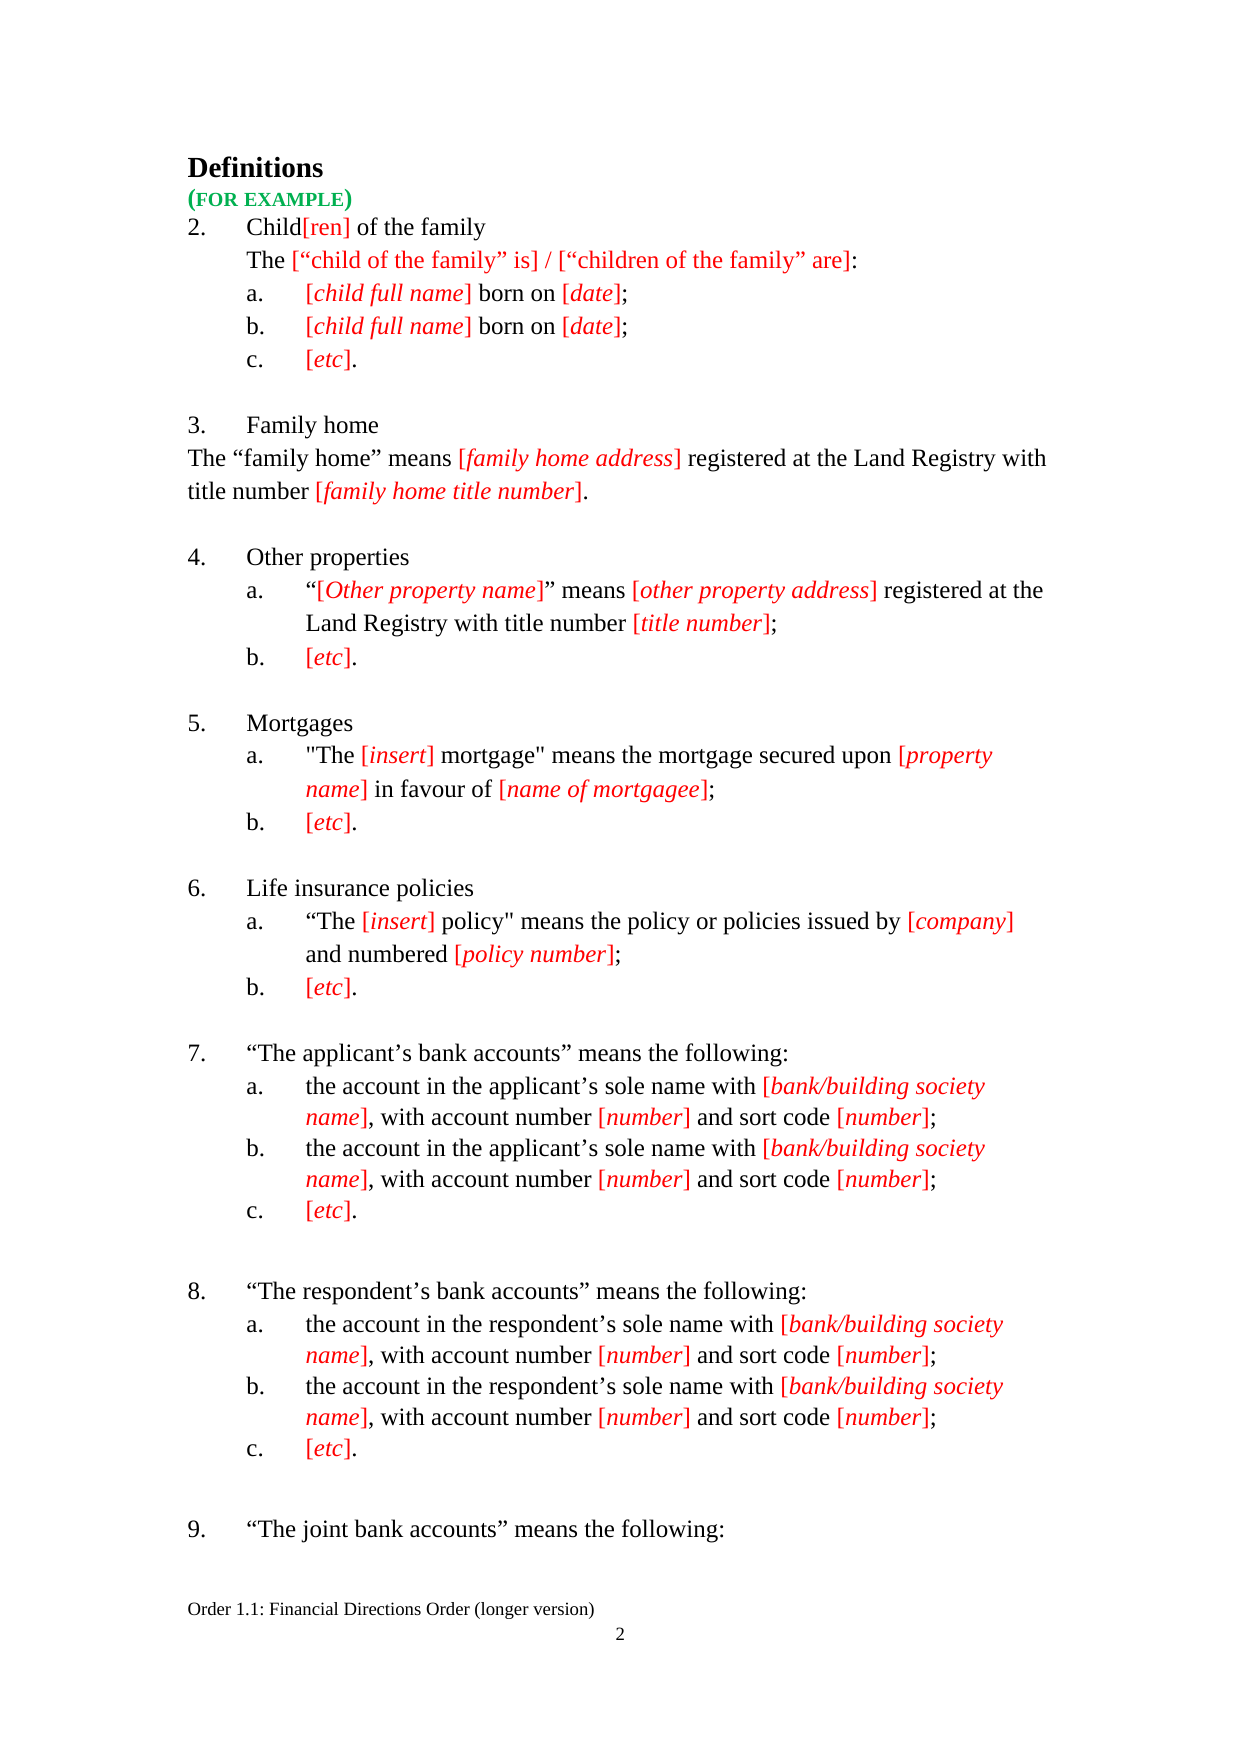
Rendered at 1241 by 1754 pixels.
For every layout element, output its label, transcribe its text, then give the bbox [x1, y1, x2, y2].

list Other properties [187, 542, 1053, 571]
list Family home [187, 410, 1053, 439]
list the account in the applicant’s sole name with [bank/building society name], with account number [number] and sort code [number]; [246, 1071, 1053, 1131]
list Mortgages [187, 708, 1053, 736]
list the account in the applicant’s sole name with [bank/building society name], with account number [number] and sort code [number]; [246, 1133, 1053, 1193]
list “[Other property name]” means [other property address] registered at the Land Registry with title number [title number]; [246, 576, 1053, 637]
list [etc]. [246, 344, 1053, 373]
list the account in the respondent’s sole name with [bank/building society name], with account number [number] and sort code [number]; [246, 1309, 1053, 1368]
list Child[ren] of the family [187, 212, 1053, 241]
list [child full name] born on [date]; [246, 311, 1053, 340]
list [etc]. [246, 642, 1053, 670]
list "The [insert] mortgage" means the mortgage secured upon [property name] in favour of [name of mortgagee]; [246, 741, 1053, 802]
text The “family home” means [family home address] registered at the Land Registry with title number [family home title number]. [187, 443, 1053, 538]
list [etc]. [246, 972, 1053, 1001]
list Life insurance policies [187, 873, 1053, 901]
list [child full name] born on [date]; [246, 278, 1053, 307]
list “The joint bank accounts” means the following: [187, 1514, 1053, 1542]
text The [“child of the family” is] / [“children of the family” are]: [187, 245, 1053, 274]
list [etc]. [246, 1433, 1053, 1462]
list the account in the respondent’s sole name with [bank/building society name], with account number [number] and sort code [number]; [246, 1371, 1053, 1431]
list [etc]. [246, 1195, 1053, 1224]
list “The [insert] policy" means the policy or policies issued by [company] and numbered [policy number]; [246, 906, 1053, 967]
text Definitions (for example) [187, 150, 1053, 212]
list [etc]. [246, 807, 1053, 835]
list “The applicant’s bank accounts” means the following: [187, 1038, 1053, 1067]
list “The respondent’s bank accounts” means the following: [187, 1276, 1053, 1304]
